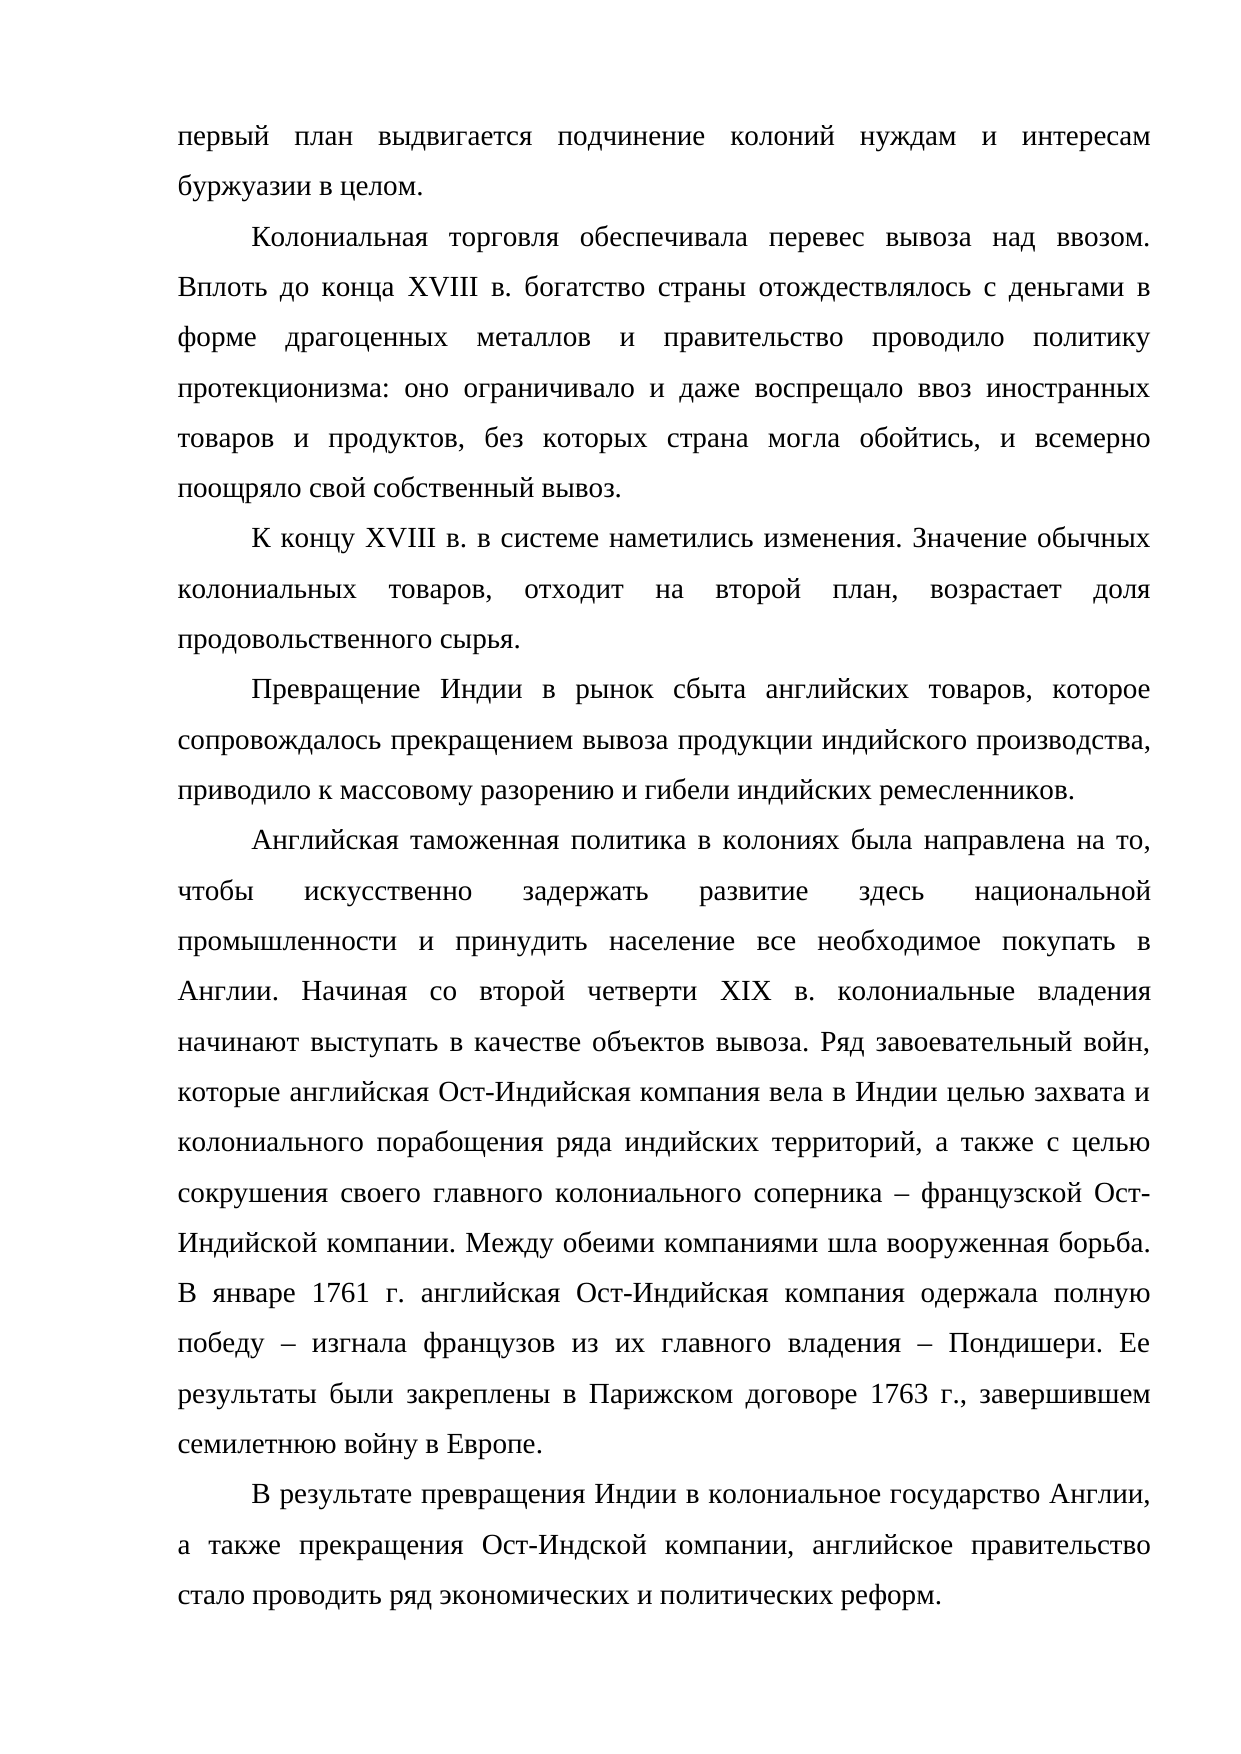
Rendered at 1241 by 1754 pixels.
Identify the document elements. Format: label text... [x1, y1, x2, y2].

text К концу XVIII в. в системе наметились изменения. Значение обычных колониальных товаров, отходит на второй план, возрастает доля продовольственного сырья. [177, 521, 1152, 655]
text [177, 118, 1152, 202]
text Английская таможенная политика в колониях была направлена на то, чтобы искусственно задержать развитие здесь национальной промышленности и принудить население все необходимое покупать в Англии. Начиная со второй четверти XIX в. колониальные владения начинают выступать в качестве объектов вывоза. Ряд завоевательный войн, которые английская Ост-Индийская компания вела в Индии целью захвата и колониального порабощения ряда индийских территорий, а также с целью сокрушения своего главного колониального соперника – французской Ост-Индийской компании. Между обеими компаниями шла вооруженная борьба. В январе 1761 г. английская Ост-Индийская компания одержала полную победу – изгнала французов из их главного владения – Пондишери. Ее результаты были закреплены в Парижском договоре ., завершившем семилетнюю войну в Европе. [177, 822, 1152, 1460]
text В результате превращения Индии в колониальное государство Англии, а также прекращения Ост-Индской компании, английское правительство стало проводить ряд экономических и политических реформ. [177, 1477, 1152, 1611]
text Превращение Индии в рынок сбыта английских товаров, которое сопровождалось прекращением вывоза продукции индийского производства, приводило к массовому разорению и гибели индийских ремесленников. [177, 672, 1152, 806]
text Колониальная торговля обеспечивала перевес вывоза над ввозом. Вплоть до конца XVIII в. богатство страны отождествлялось с деньгами в форме драгоценных металлов и правительство проводило политику протекционизма: оно ограничивало и даже воспрещало ввоз иностранных товаров и продуктов, без которых страна могла обойтись, и всемерно поощряло свой собственный вывоз. [177, 219, 1152, 504]
